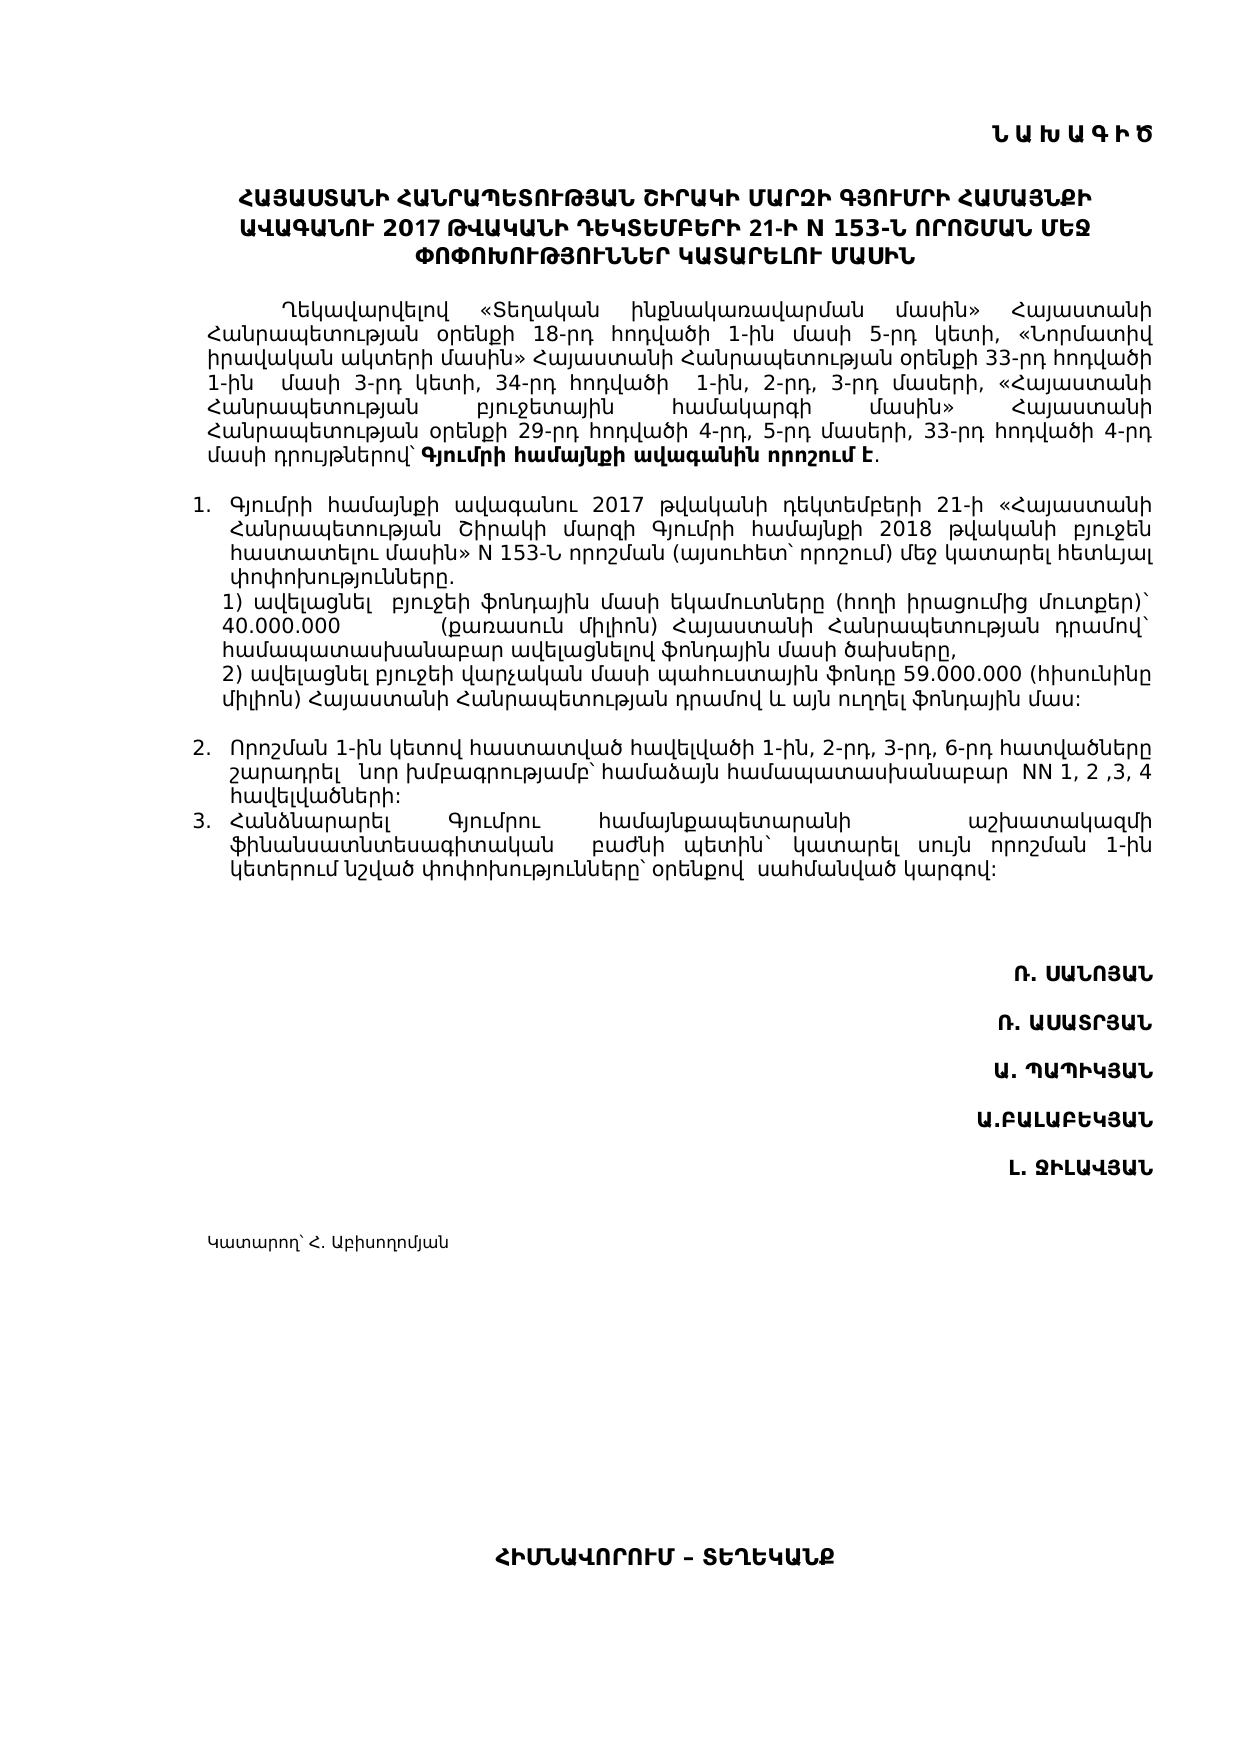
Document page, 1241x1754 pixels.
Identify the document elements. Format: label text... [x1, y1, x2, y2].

text Ն Ա Խ Ա Գ Ի Ծ [177, 118, 1153, 149]
text Ա. ՊԱՊԻԿՅԱՆ [177, 1059, 1153, 1083]
text 1) ավելացնել բյուջեի ֆոնդային մասի եկամուտները (հողի իրացումից մուտքեր)` 40.000.000 (քառասուն միլիոն) Հայաստանի Հանրապետության դրամով` համապատասխանաբար ավելացնելով ֆոնդային մասի ծախսերը, [222, 590, 1153, 662]
list Որոշման 1-ին կետով հաստատված հավելվածի 1-ին, 2-րդ, 3-րդ, 6-րդ հատվածները շարադրել նոր խմբագրությամբ՝ համաձայն համապատասխանաբար NN 1, 2 ,3, 4 հավելվածների: [192, 736, 1153, 809]
text Ղեկավարվելով «Տեղական ինքնակառավարման մասին» Հայաստանի Հանրապետության օրենքի 18-րդ հոդվածի 1-ին մասի 5-րդ կետի, «Նորմատիվ իրավական ակտերի մասին» Հայաստանի Հանրապետության օրենքի 33-րդ հոդվածի 1-ին մասի 3-րդ կետի, 34-րդ հոդվածի 1-ին, 2-րդ, 3-րդ մասերի, «Հայաստանի Հանրապետության բյուջետային համակարգի մասին» Հայաստանի Հանրապետության օրենքի 29-րդ հոդվածի 4-րդ, 5-րդ մասերի, 33-րդ հոդվածի 4-րդ մասի դրույթներով՝ Գյումրի համայնքի ավագանին որոշում է. [207, 298, 1153, 468]
text Կատարող՝ Հ. Աբիսողոմյան [177, 1233, 1153, 1252]
text Ռ. ԱՍԱՏՐՅԱՆ [177, 1011, 1153, 1035]
list Հանձնարարել Գյումրու համայնքապետարանի աշխատակազմի ֆինանսատնտեսագիտական բաժնի պետին` կատարել սույն որոշման 1-ին կետերում նշված փոփոխությունները՝ օրենքով սահմանված կարգով: [192, 809, 1153, 882]
text 2) ավելացնել բյուջեի վարչական մասի պահուստային ֆոնդը 59.000.000 (հիսունինը միլիոն) Հայաստանի Հանրապետության դրամով և այն ուղղել ֆոնդային մաս: [222, 662, 1153, 711]
text Ա.ԲԱԼԱԲԵԿՅԱՆ [177, 1108, 1153, 1132]
text Լ. ՋԻԼԱՎՅԱՆ [177, 1156, 1153, 1180]
text ՀԻՄՆԱՎՈՐՈՒՄ – ՏԵՂԵԿԱՆՔ [177, 1544, 1153, 1571]
text Ռ. ՍԱՆՈՅԱՆ [177, 962, 1153, 986]
text ՀԱՅԱՍՏԱՆԻ ՀԱՆՐԱՊԵՏՈՒԹՅԱՆ ՇԻՐԱԿԻ ՄԱՐԶԻ ԳՅՈՒՄՐԻ ՀԱՄԱՅՆՔԻ ԱՎԱԳԱՆՈՒ 2017 ԹՎԱԿԱՆԻ ԴԵԿՏԵՄԲԵՐԻ 21-Ի N 153-Ն ՈՐՈՇՄԱՆ ՄԵՋ ՓՈՓՈԽՈՒԹՅՈՒՆՆԵՐ ԿԱՏԱՐԵԼՈՒ ՄԱՍԻՆ [177, 185, 1153, 270]
list Գյումրի համայնքի ավագանու 2017 թվականի դեկտեմբերի 21-ի «Հայաստանի Հանրապետության Շիրակի մարզի Գյումրի համայնքի 2018 թվականի բյուջեն հաստատելու մասին» N 153-Ն որոշման (այսուհետ՝ որոշում) մեջ կատարել հետևյալ փոփոխությունները. [192, 493, 1153, 590]
